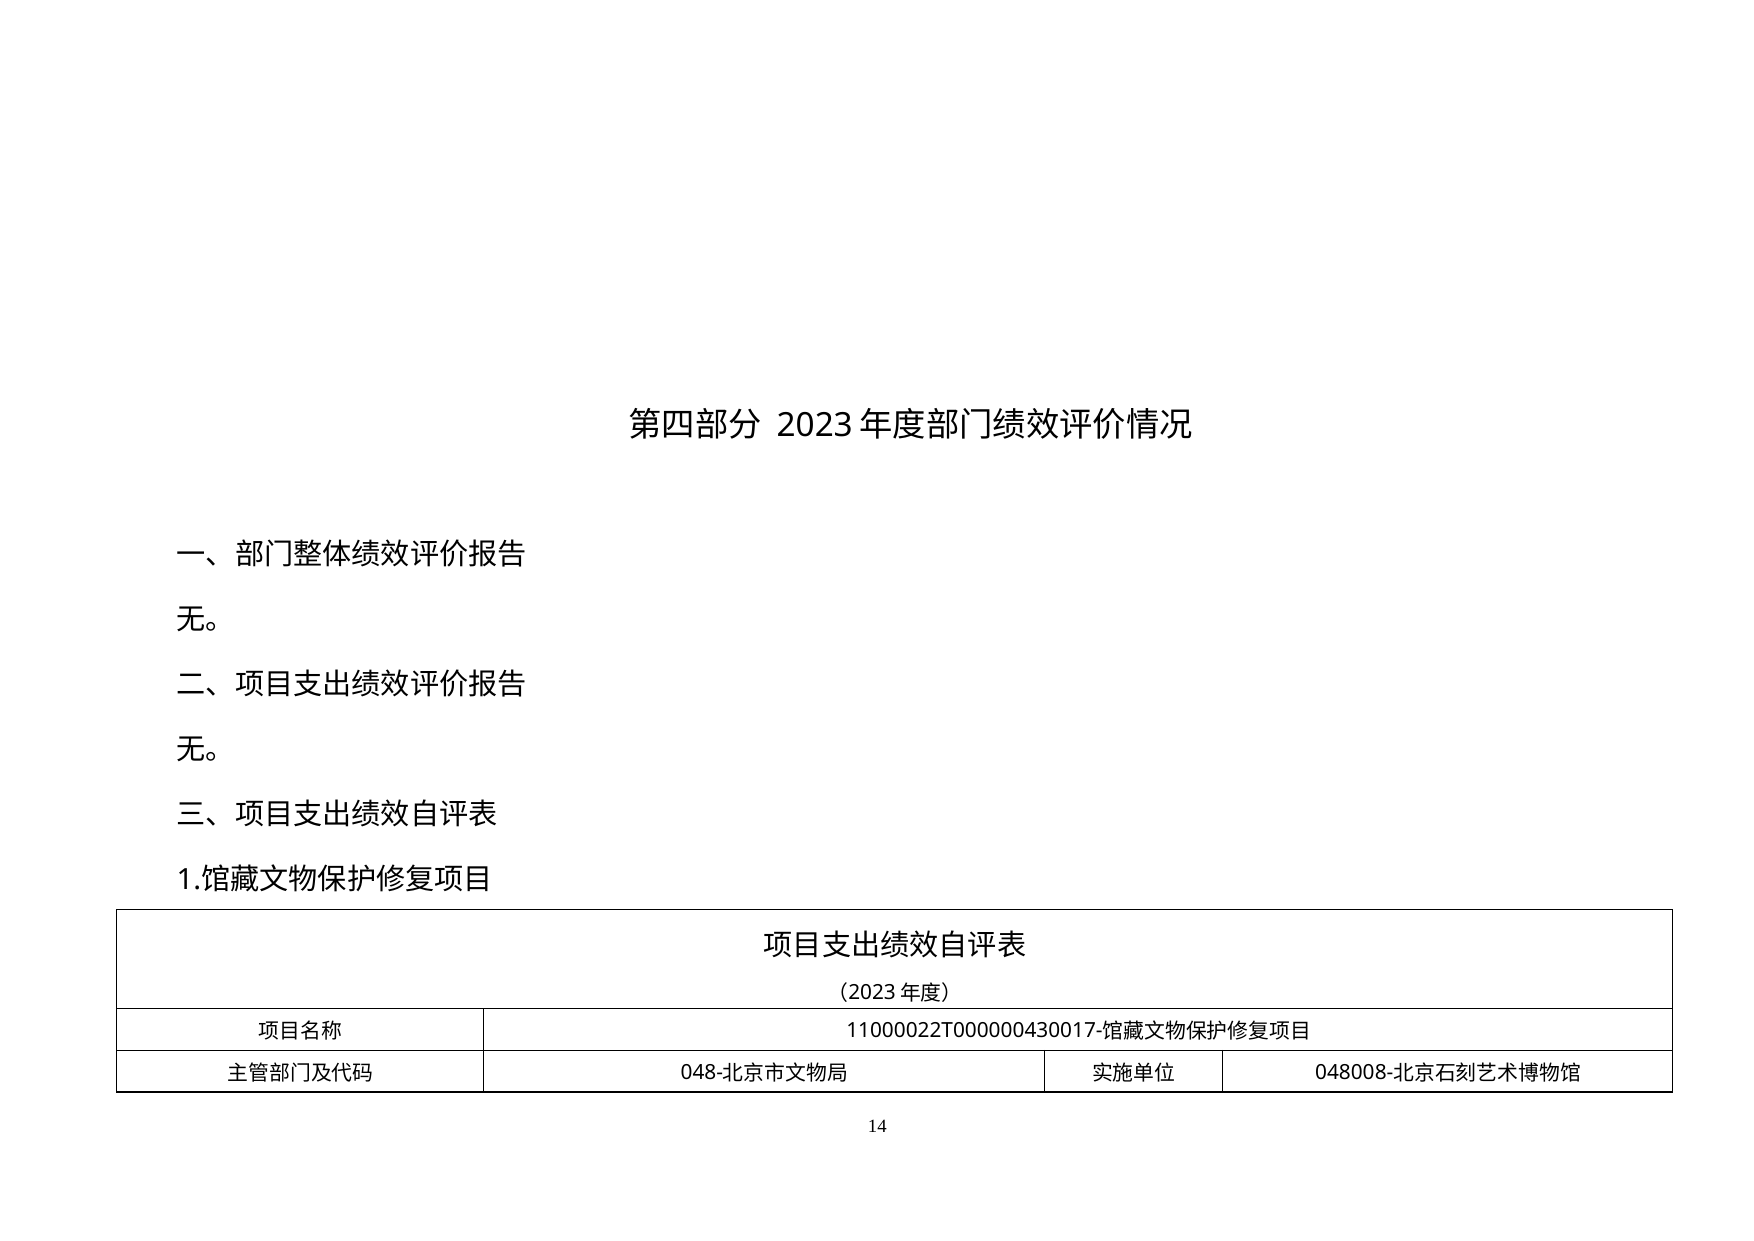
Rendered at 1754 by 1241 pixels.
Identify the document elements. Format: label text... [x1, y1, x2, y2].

text 三、项目支出绩效自评表 [118, 779, 1636, 844]
text 无。 [118, 714, 1636, 779]
text 二、项目支出绩效评价报告 [118, 649, 1636, 714]
table_cell 项目名称 [117, 1009, 483, 1050]
table_cell 11000022T000000430017-馆藏文物保护修复项目 [484, 1009, 1672, 1050]
table_cell 实施单位 [1045, 1051, 1222, 1091]
text 一、部门整体绩效评价报告 [118, 519, 1636, 584]
text 无。 [118, 584, 1636, 649]
table_cell （2023年度） [117, 975, 1672, 1008]
table_cell 主管部门及代码 [117, 1051, 483, 1091]
text 1.馆藏文物保护修复项目 [118, 844, 1636, 909]
table_header 项目支出绩效自评表 [117, 910, 1672, 975]
table_cell 048-北京市文物局 [484, 1051, 1044, 1091]
text 第四部分 2023年度部门绩效评价情况 [118, 389, 1636, 454]
table_cell 048008-北京石刻艺术博物馆 [1223, 1051, 1672, 1091]
